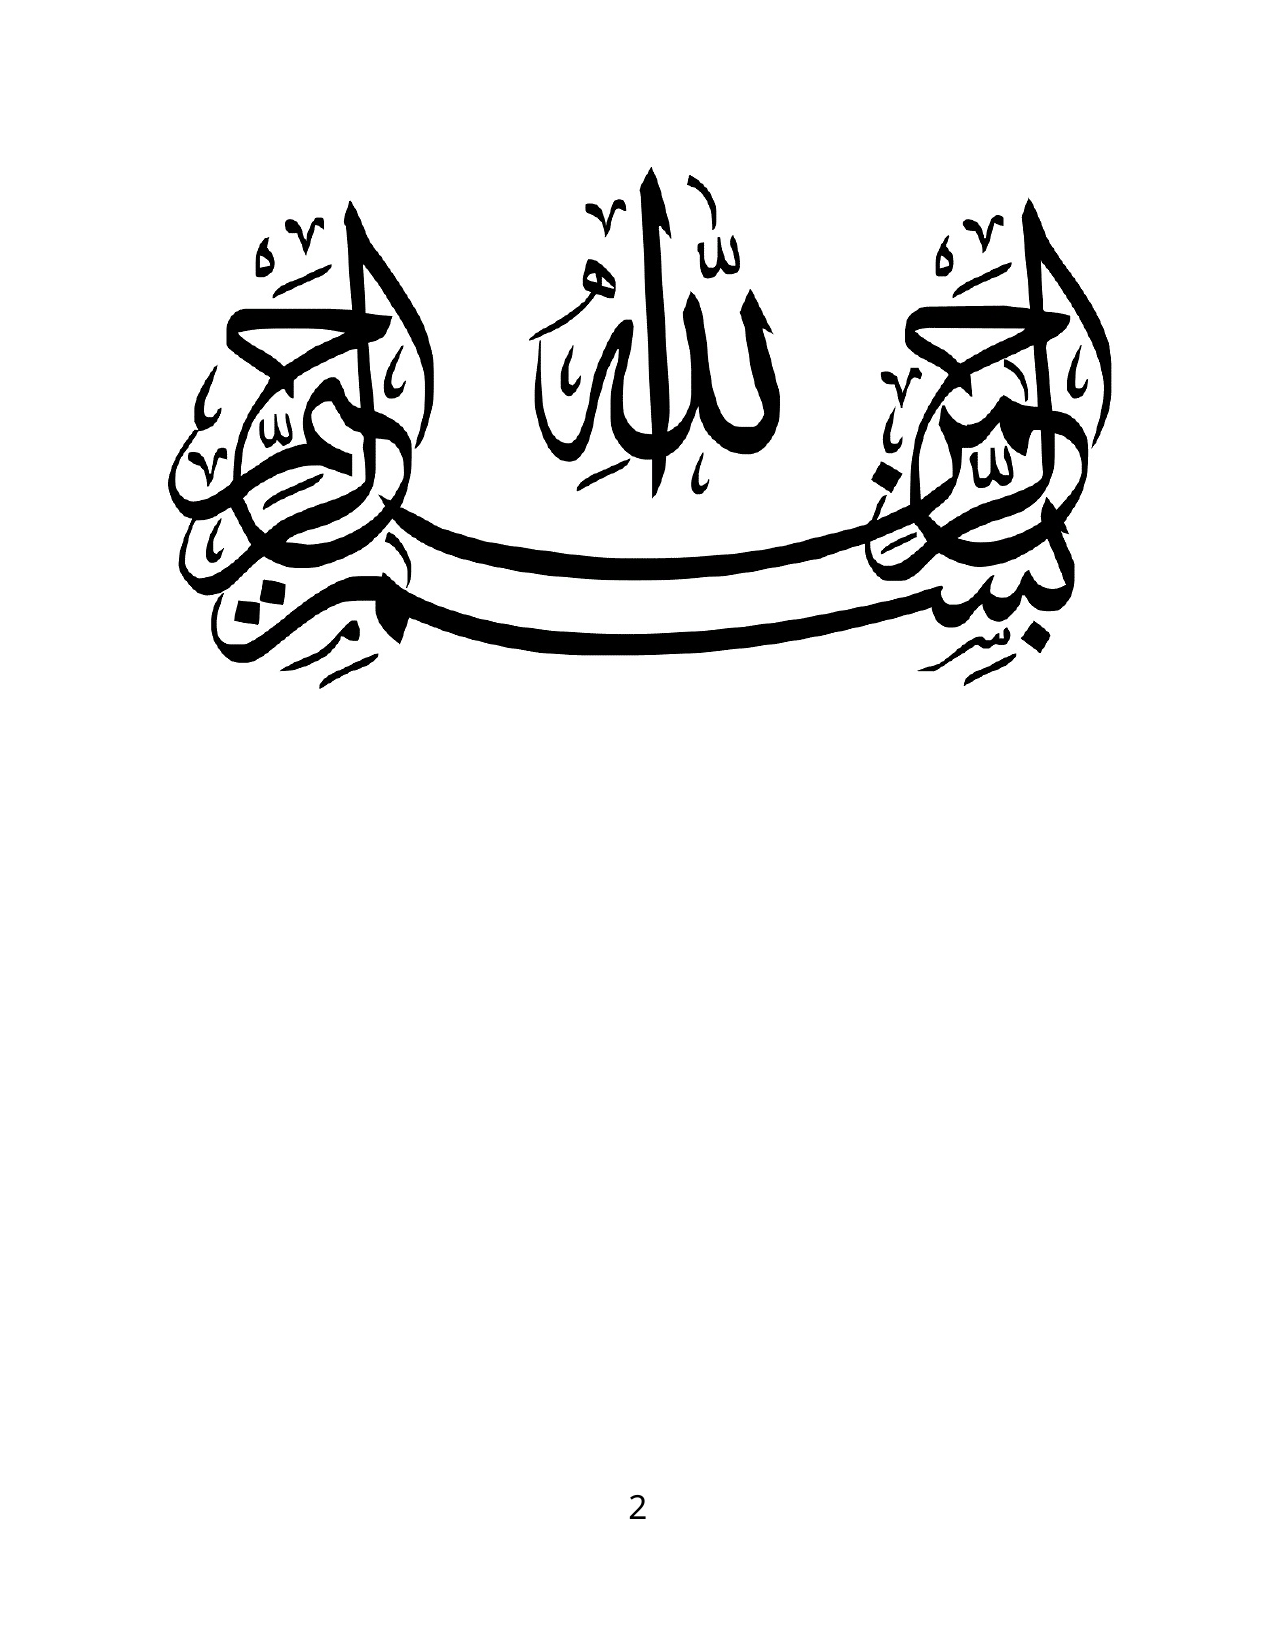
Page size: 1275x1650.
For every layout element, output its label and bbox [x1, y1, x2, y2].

picture [150, 150, 1125, 696]
